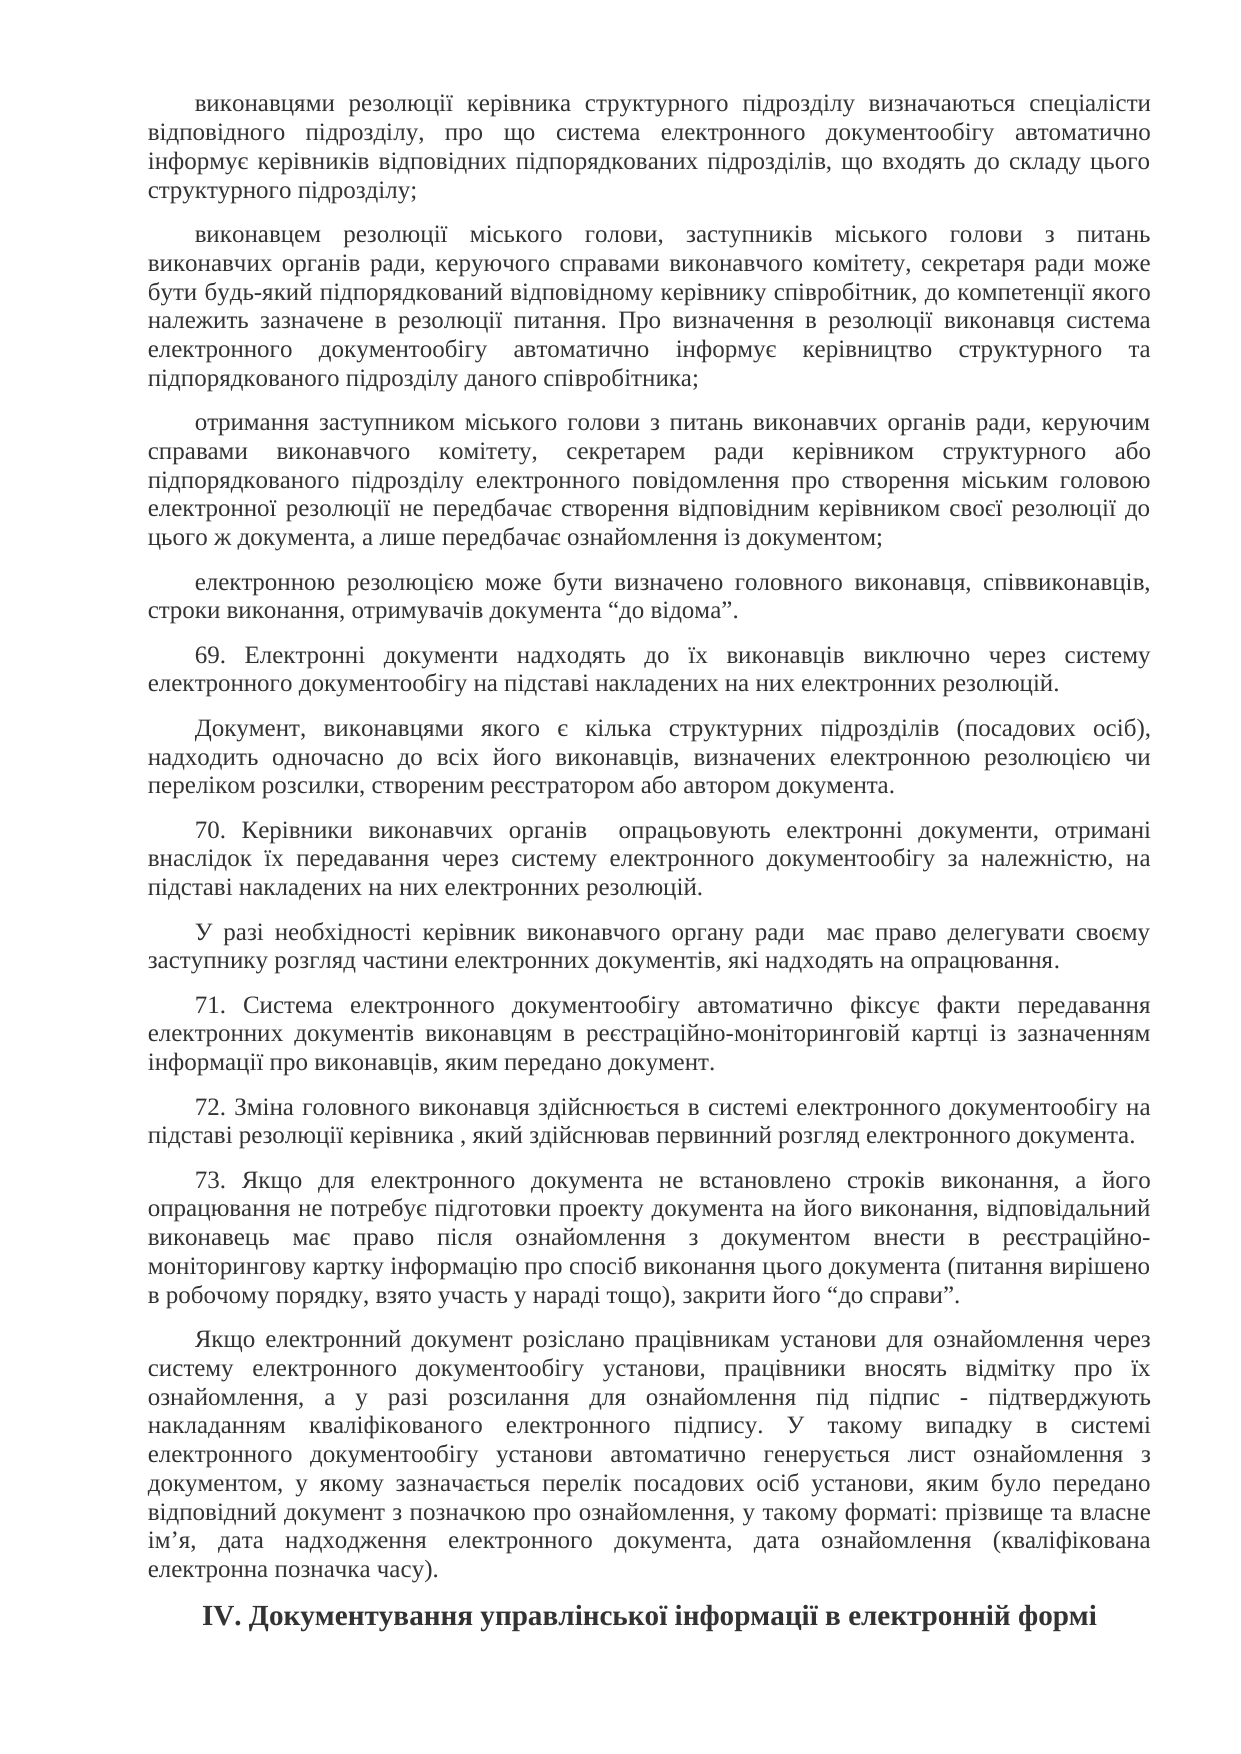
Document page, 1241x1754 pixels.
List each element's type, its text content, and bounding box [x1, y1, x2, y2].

text Якщо електронний документ розіслано працівникам установи для ознайомлення через систему електронного документообігу установи, працівники вносять відмітку про їх ознайомлення, а у разі розсилання для ознайомлення під підпис - підтверджують накладанням кваліфікованого електронного підпису. У такому випадку в системі електронного документообігу установи автоматично генерується лист ознайомлення з документом, у якому зазначається перелік посадових осіб установи, яким було передано відповідний документ з позначкою про ознайомлення, у такому форматі: прізвище та власне ім’я, дата надходження електронного документа, дата ознайомлення (кваліфікована електронна позначка часу). [148, 1324, 1152, 1583]
text 72. Зміна головного виконавця здійснюється в системі електронного документообігу на підставі резолюції керівника , який здійснював первинний розгляд електронного документа. [148, 1092, 1152, 1149]
text виконавцями резолюції керівника структурного підрозділу визначаються спеціалісти відповідного підрозділу, про що система електронного документообігу автоматично інформує керівників відповідних підпорядкованих підрозділів, що входять до складу цього структурного підрозділу; [148, 88, 1152, 203]
text 70. Керівники виконавчих органів опрацьовують електронні документи, отримані внаслідок їх передавання через систему електронного документообігу за належністю, на підставі накладених на них електронних резолюцій. [148, 815, 1152, 901]
text 71. Система електронного документообігу автоматично фіксує факти передавання електронних документів виконавцям в реєстраційно-моніторинговій картці із зазначенням інформації про виконавців, яким передано документ. [148, 990, 1152, 1076]
text 69. Електронні документи надходять до їх виконавців виключно через систему електронного документообігу на підставі накладених на них електронних резолюцій. [148, 640, 1152, 697]
text У разі необхідності керівник виконавчого органу ради має право делегувати своєму заступнику розгляд частини електронних документів, які надходять на опрацювання. [148, 917, 1152, 974]
text Документ, виконавцями якого є кілька структурних підрозділів (посадових осіб), надходить одночасно до всіх його виконавців, визначених електронною резолюцією чи переліком розсилки, створеним реєстратором або автором документа. [148, 713, 1152, 799]
text IV. Документування управлінської інформації в електронній формі [194, 1598, 1105, 1632]
text виконавцем резолюції міського голови, заступників міського голови з питань виконавчих органів ради, керуючого справами виконавчого комітету, секретаря ради може бути будь-який підпорядкований відповідному керівнику співробітник, до компетенції якого належить зазначене в резолюції питання. Про визначення в резолюції виконавця система електронного документообігу автоматично інформує керівництво структурного та підпорядкованого підрозділу даного співробітника; [148, 219, 1152, 392]
text електронною резолюцією може бути визначено головного виконавця, співвиконавців, строки виконання, отримувачів документа “до відома”. [148, 567, 1152, 624]
text 73. Якщо для електронного документа не встановлено строків виконання, а його опрацювання не потребує підготовки проекту документа на його виконання, відповідальний виконавець має право після ознайомлення з документом внести в реєстраційно-моніторингову картку інформацію про спосіб виконання цього документа (питання вирішено в робочому порядку, взято участь у нараді тощо), закрити його “до справи”. [148, 1165, 1152, 1308]
text отримання заступником міського голови з питань виконавчих органів ради, керуючим справами виконавчого комітету, секретарем ради керівником структурного або підпорядкованого підрозділу електронного повідомлення про створення міським головою електронної резолюції не передбачає створення відповідним керівником своєї резолюції до цього ж документа, а лише передбачає ознайомлення із документом; [148, 407, 1152, 551]
